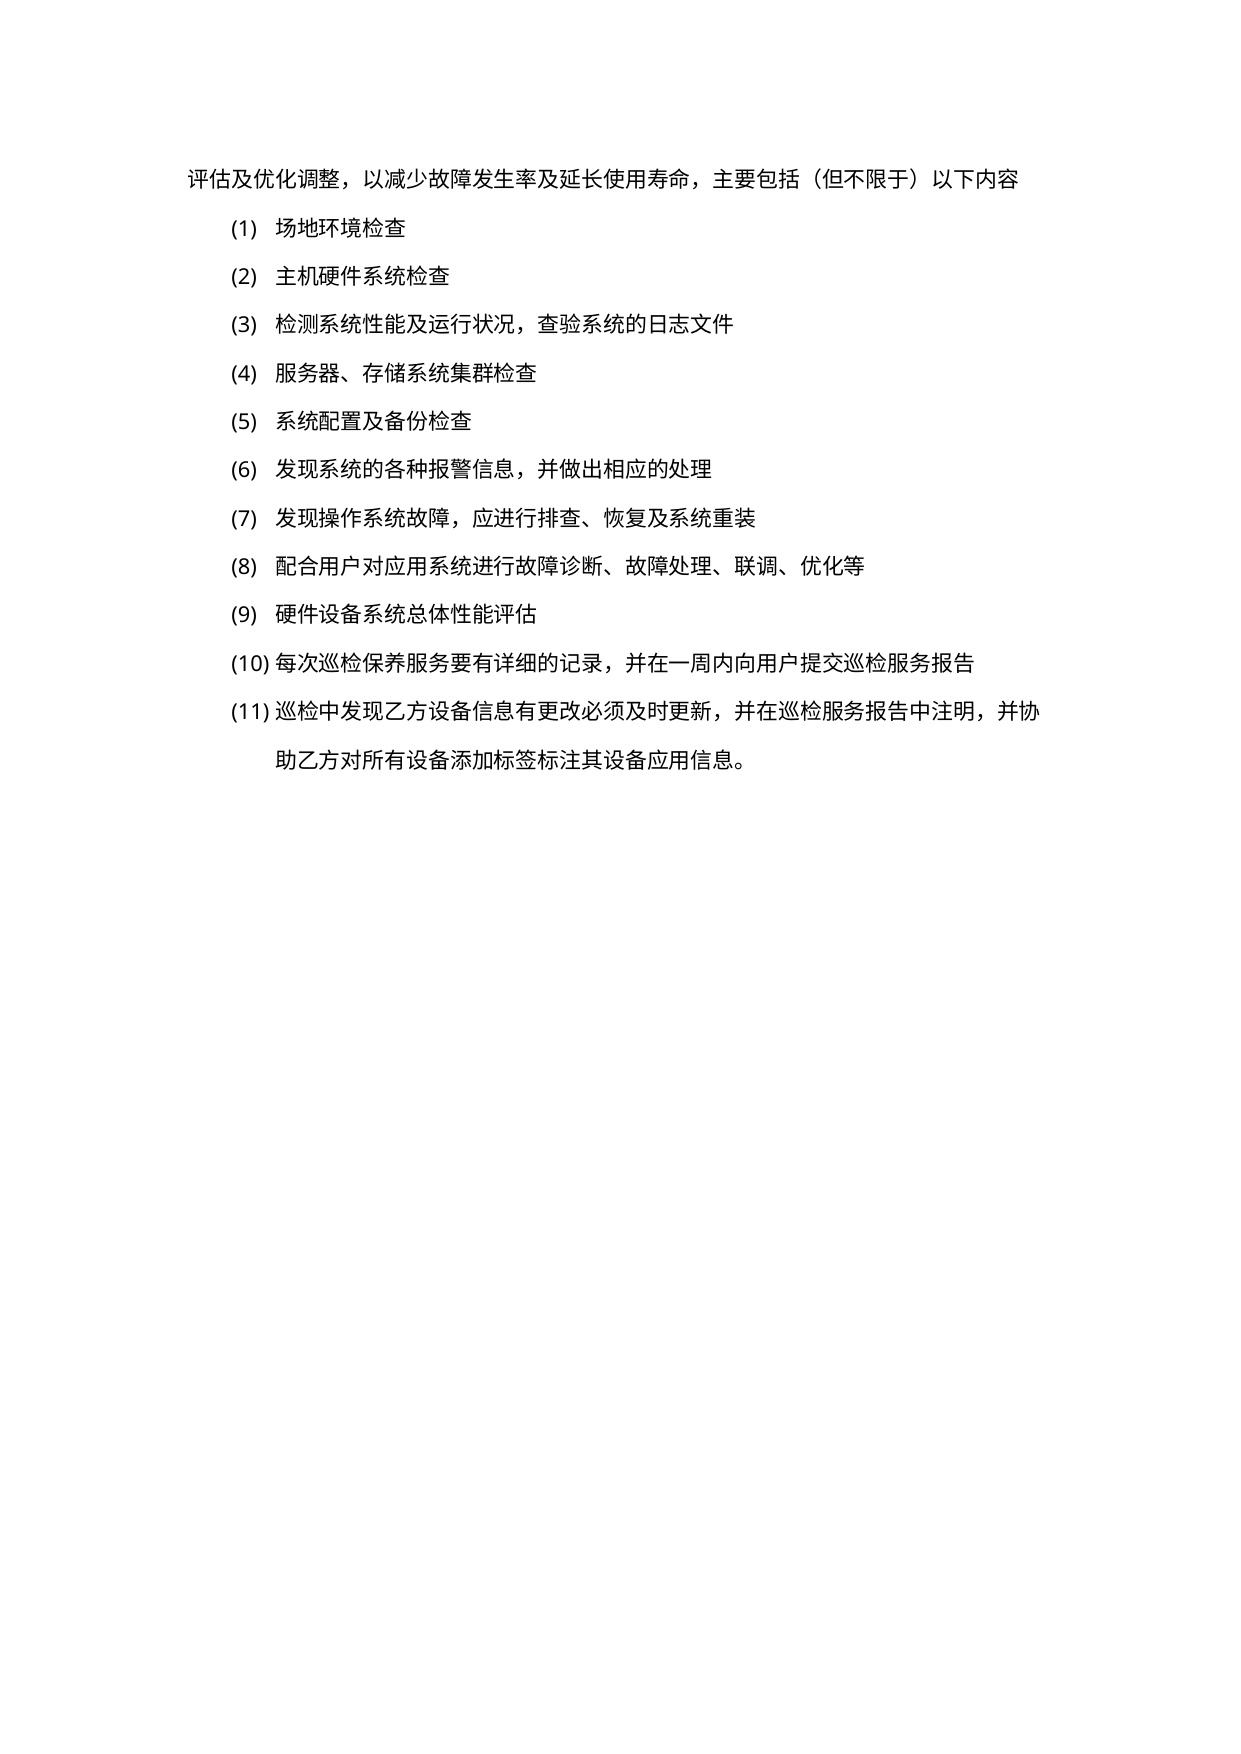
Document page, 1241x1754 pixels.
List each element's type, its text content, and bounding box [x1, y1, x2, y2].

list 服务器、存储系统集群检查 [231, 355, 1053, 388]
list 场地环境检查 [231, 210, 1053, 243]
list 发现操作系统故障，应进行排查、恢复及系统重装 [231, 500, 1053, 533]
list 检测系统性能及运行状况，查验系统的日志文件 [231, 307, 1053, 339]
list 主机硬件系统检查 [231, 259, 1053, 291]
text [187, 162, 1053, 194]
list 配合用户对应用系统进行故障诊断、故障处理、联调、优化等 [231, 549, 1053, 581]
list 发现系统的各种报警信息，并做出相应的处理 [231, 452, 1053, 484]
list 每次巡检保养服务要有详细的记录，并在一周内向用户提交巡检服务报告 [231, 645, 1053, 678]
list 系统配置及备份检查 [231, 404, 1053, 436]
list 巡检中发现乙方设备信息有更改必须及时更新，并在巡检服务报告中注明，并协助乙方对所有设备添加标签标注其设备应用信息。 [231, 694, 1053, 775]
list 硬件设备系统总体性能评估 [231, 597, 1053, 629]
